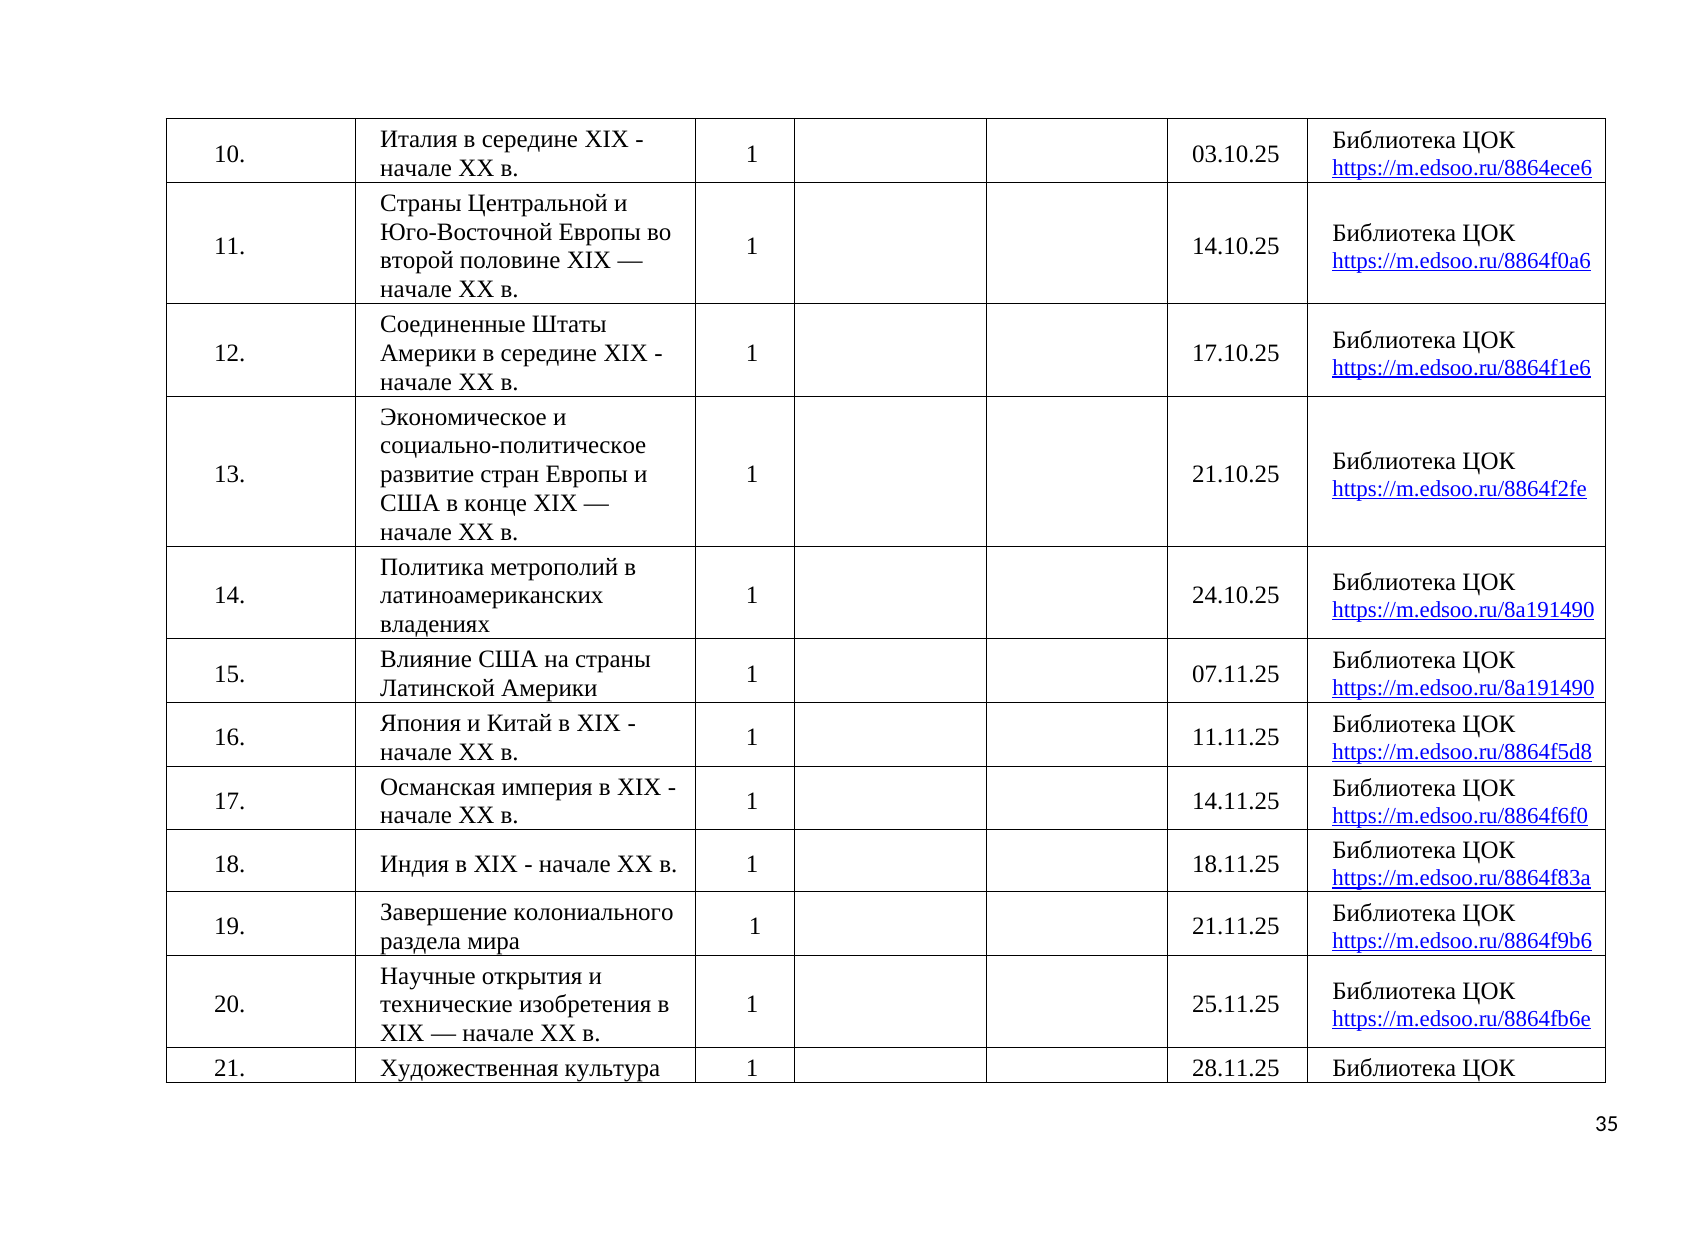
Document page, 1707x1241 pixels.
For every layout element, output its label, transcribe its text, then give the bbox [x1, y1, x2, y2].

table_cell Библиотека ЦОК https://m.edsoo.ru/8864f0a6 [1308, 183, 1605, 303]
table_cell 24.10.25 [1168, 547, 1307, 638]
table_cell [795, 1048, 986, 1082]
table_cell 1 [696, 304, 794, 396]
table_cell [795, 830, 986, 891]
table_cell [987, 639, 1167, 702]
table_cell Экономическое и социально-политическое развитие стран Европы и США в конце XIX — начале ХХ в. [356, 397, 695, 546]
table_cell Библиотека ЦОК https://m.edsoo.ru/8864f9b6 [1308, 892, 1605, 954]
table_cell 17.10.25 [1168, 304, 1307, 396]
table_cell Библиотека ЦОК https://m.edsoo.ru/8864f1e6 [1308, 304, 1605, 396]
table_cell 1 [696, 397, 794, 546]
table_cell Соединенные Штаты Америки в середине XIX - начале XX в. [356, 304, 695, 396]
table_cell Библиотека ЦОК https://m.edsoo.ru/8864f2fe [1308, 397, 1605, 546]
table_cell [987, 1048, 1167, 1082]
table_cell 1 [696, 956, 794, 1047]
table_cell Библиотека ЦОК https://m.edsoo.ru/8864f5d8 [1308, 703, 1605, 766]
table_cell [987, 183, 1167, 303]
table_cell 18.11.25 [1168, 830, 1307, 891]
table_cell [167, 892, 355, 954]
table_cell Библиотека ЦОК https://m.edsoo.ru/8864fb6e [1308, 956, 1605, 1047]
table_cell 07.11.25 [1168, 639, 1307, 702]
table_cell Библиотека ЦОК https://m.edsoo.ru/8864f83a [1308, 830, 1605, 891]
table_cell 11.11.25 [1168, 703, 1307, 766]
table_cell 03.10.25 [1168, 119, 1307, 182]
table_cell [167, 956, 355, 1047]
table_cell Страны Центральной и Юго-Восточной Европы во второй половине XIX — начале XX в. [356, 183, 695, 303]
table_cell [987, 397, 1167, 546]
table_cell 1 [696, 830, 794, 891]
table_cell 1 [696, 892, 794, 954]
table_cell [795, 703, 986, 766]
table_cell 21.10.25 [1168, 397, 1307, 546]
table_cell 1 [696, 767, 794, 829]
table_cell [987, 767, 1167, 829]
table_cell Политика метрополий в латиноамериканских владениях [356, 547, 695, 638]
table_cell [167, 547, 355, 638]
table_cell Влияние США на страны Латинской Америки [356, 639, 695, 702]
table_cell [987, 119, 1167, 182]
table_cell [795, 304, 986, 396]
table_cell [1308, 1048, 1605, 1082]
table_cell [795, 397, 986, 546]
table_cell 21.11.25 [1168, 892, 1307, 954]
table_cell [795, 892, 986, 954]
table_cell [167, 119, 355, 182]
table_cell [167, 767, 355, 829]
table_cell [987, 956, 1167, 1047]
table_cell [987, 892, 1167, 954]
table_cell 14.11.25 [1168, 767, 1307, 829]
table_cell [167, 397, 355, 546]
table_cell [987, 547, 1167, 638]
table_cell Завершение колониального раздела мира [356, 892, 695, 954]
table_cell [795, 119, 986, 182]
table_cell Япония и Китай в XIX - начале XX в. [356, 703, 695, 766]
table_cell Библиотека ЦОК https://m.edsoo.ru/8a191490 [1308, 547, 1605, 638]
table_cell [167, 1048, 355, 1082]
table_cell 1 [696, 547, 794, 638]
table_cell Индия в XIX - начале XX в. [356, 830, 695, 891]
table_cell [167, 703, 355, 766]
table_cell [987, 830, 1167, 891]
table_cell [987, 304, 1167, 396]
table_cell [795, 183, 986, 303]
table_cell 14.10.25 [1168, 183, 1307, 303]
table_cell Научные открытия и технические изобретения в XIX — начале ХХ в. [356, 956, 695, 1047]
table_cell Италия в середине XIX - начале XX в. [356, 119, 695, 182]
table_cell 1 [696, 1048, 794, 1082]
table_cell Библиотека ЦОК https://m.edsoo.ru/8a191490 [1308, 639, 1605, 702]
table_cell [167, 183, 355, 303]
table_cell 1 [696, 183, 794, 303]
table_cell [167, 639, 355, 702]
table_cell [795, 639, 986, 702]
table_cell [795, 547, 986, 638]
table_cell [1308, 119, 1605, 182]
table_cell 1 [696, 639, 794, 702]
table_cell 28.11.25 [1168, 1048, 1307, 1082]
table_cell [167, 304, 355, 396]
table_cell 1 [696, 703, 794, 766]
table_cell [167, 830, 355, 891]
table_cell Библиотека ЦОК https://m.edsoo.ru/8864f6f0 [1308, 767, 1605, 829]
table_cell [987, 703, 1167, 766]
table_cell Османская империя в XIX - начале XX в. [356, 767, 695, 829]
table_cell 25.11.25 [1168, 956, 1307, 1047]
table_cell [795, 767, 986, 829]
table_cell 1 [696, 119, 794, 182]
table_cell [795, 956, 986, 1047]
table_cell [356, 1048, 695, 1082]
